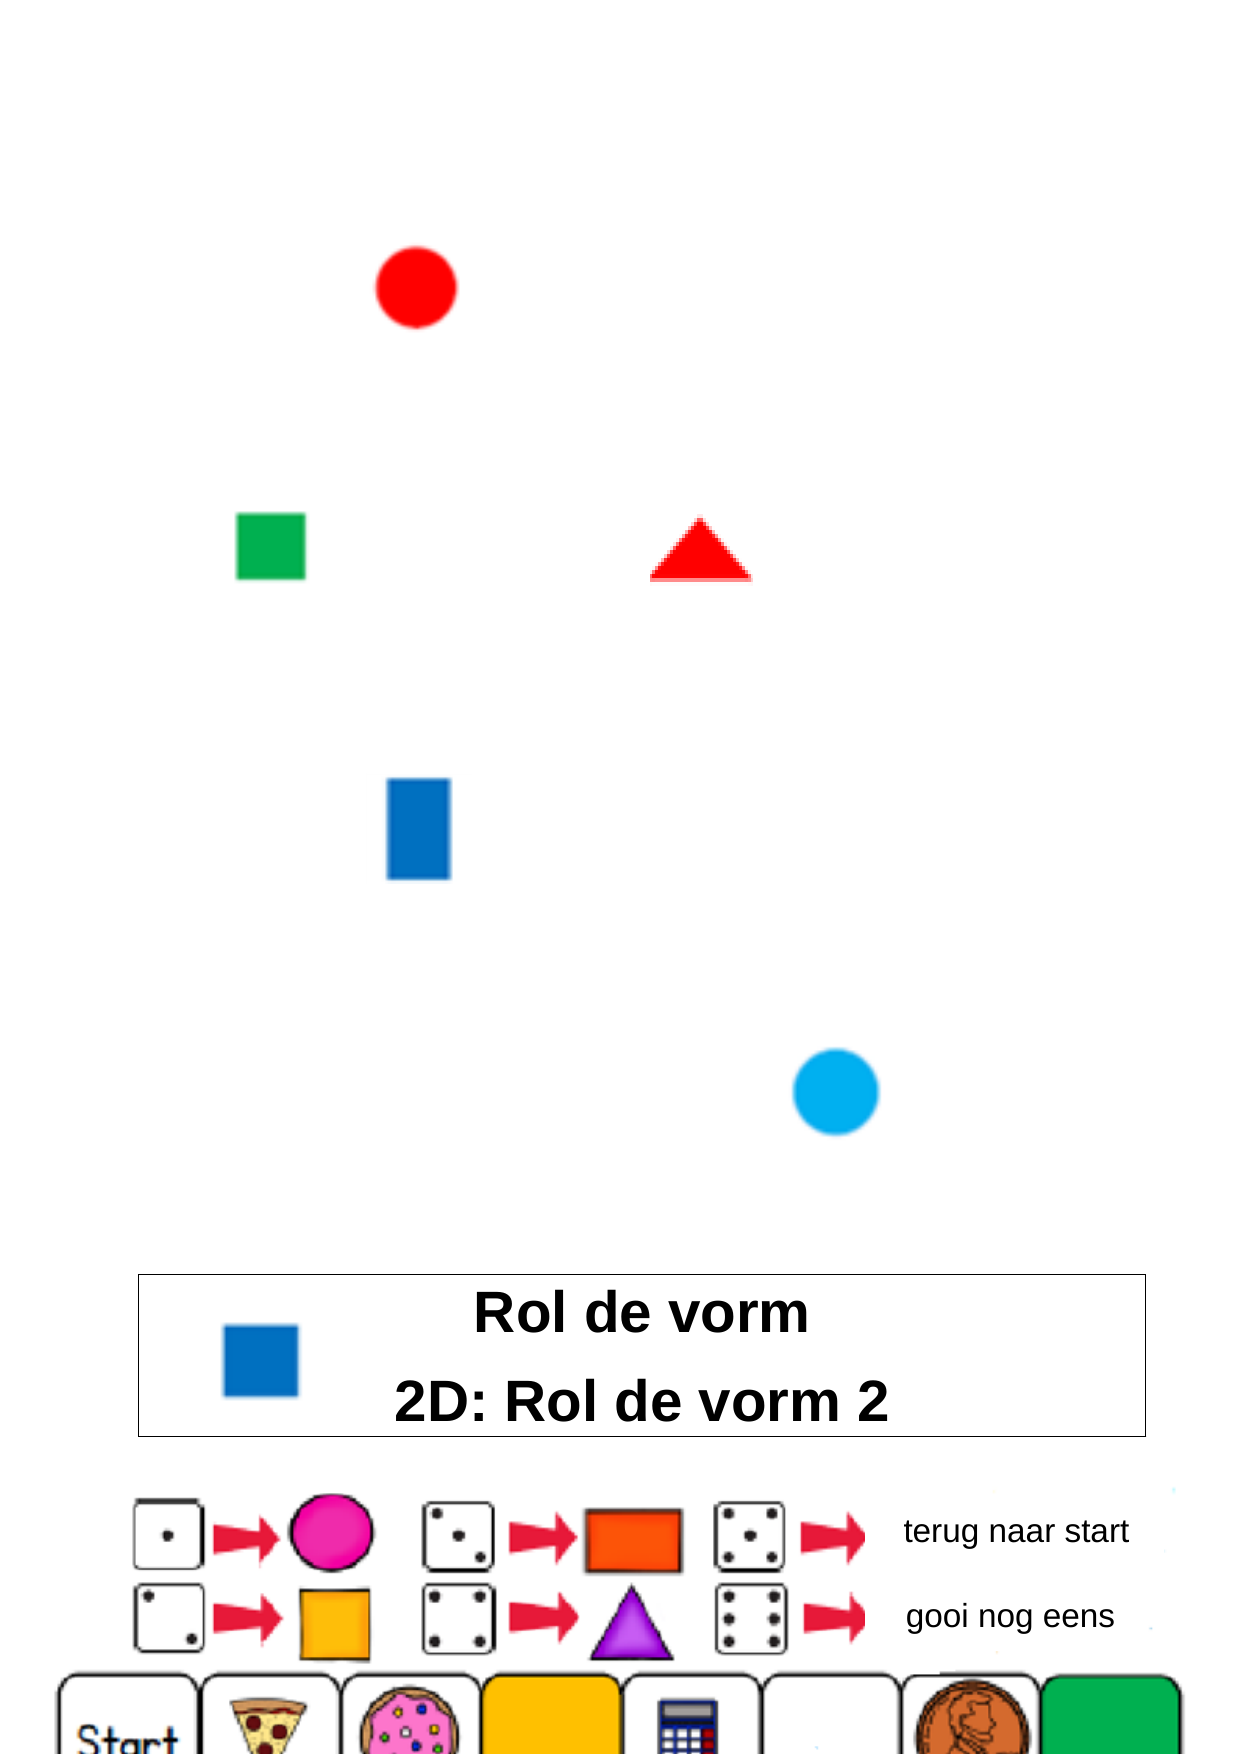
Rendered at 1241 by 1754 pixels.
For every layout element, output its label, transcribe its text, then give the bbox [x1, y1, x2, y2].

picture [964, 1497, 1162, 1564]
picture [650, 498, 753, 602]
picture [215, 498, 331, 602]
picture [964, 1540, 973, 1547]
picture [206, 1308, 319, 1414]
picture [365, 242, 475, 339]
picture [964, 1526, 973, 1540]
text Rol de vorm [139, 1275, 1145, 1344]
picture [784, 1036, 891, 1153]
picture [50, 1478, 1204, 1754]
picture [964, 1582, 1165, 1649]
text 2D: Rol de vorm 2 [139, 1363, 1145, 1436]
picture [365, 773, 472, 884]
